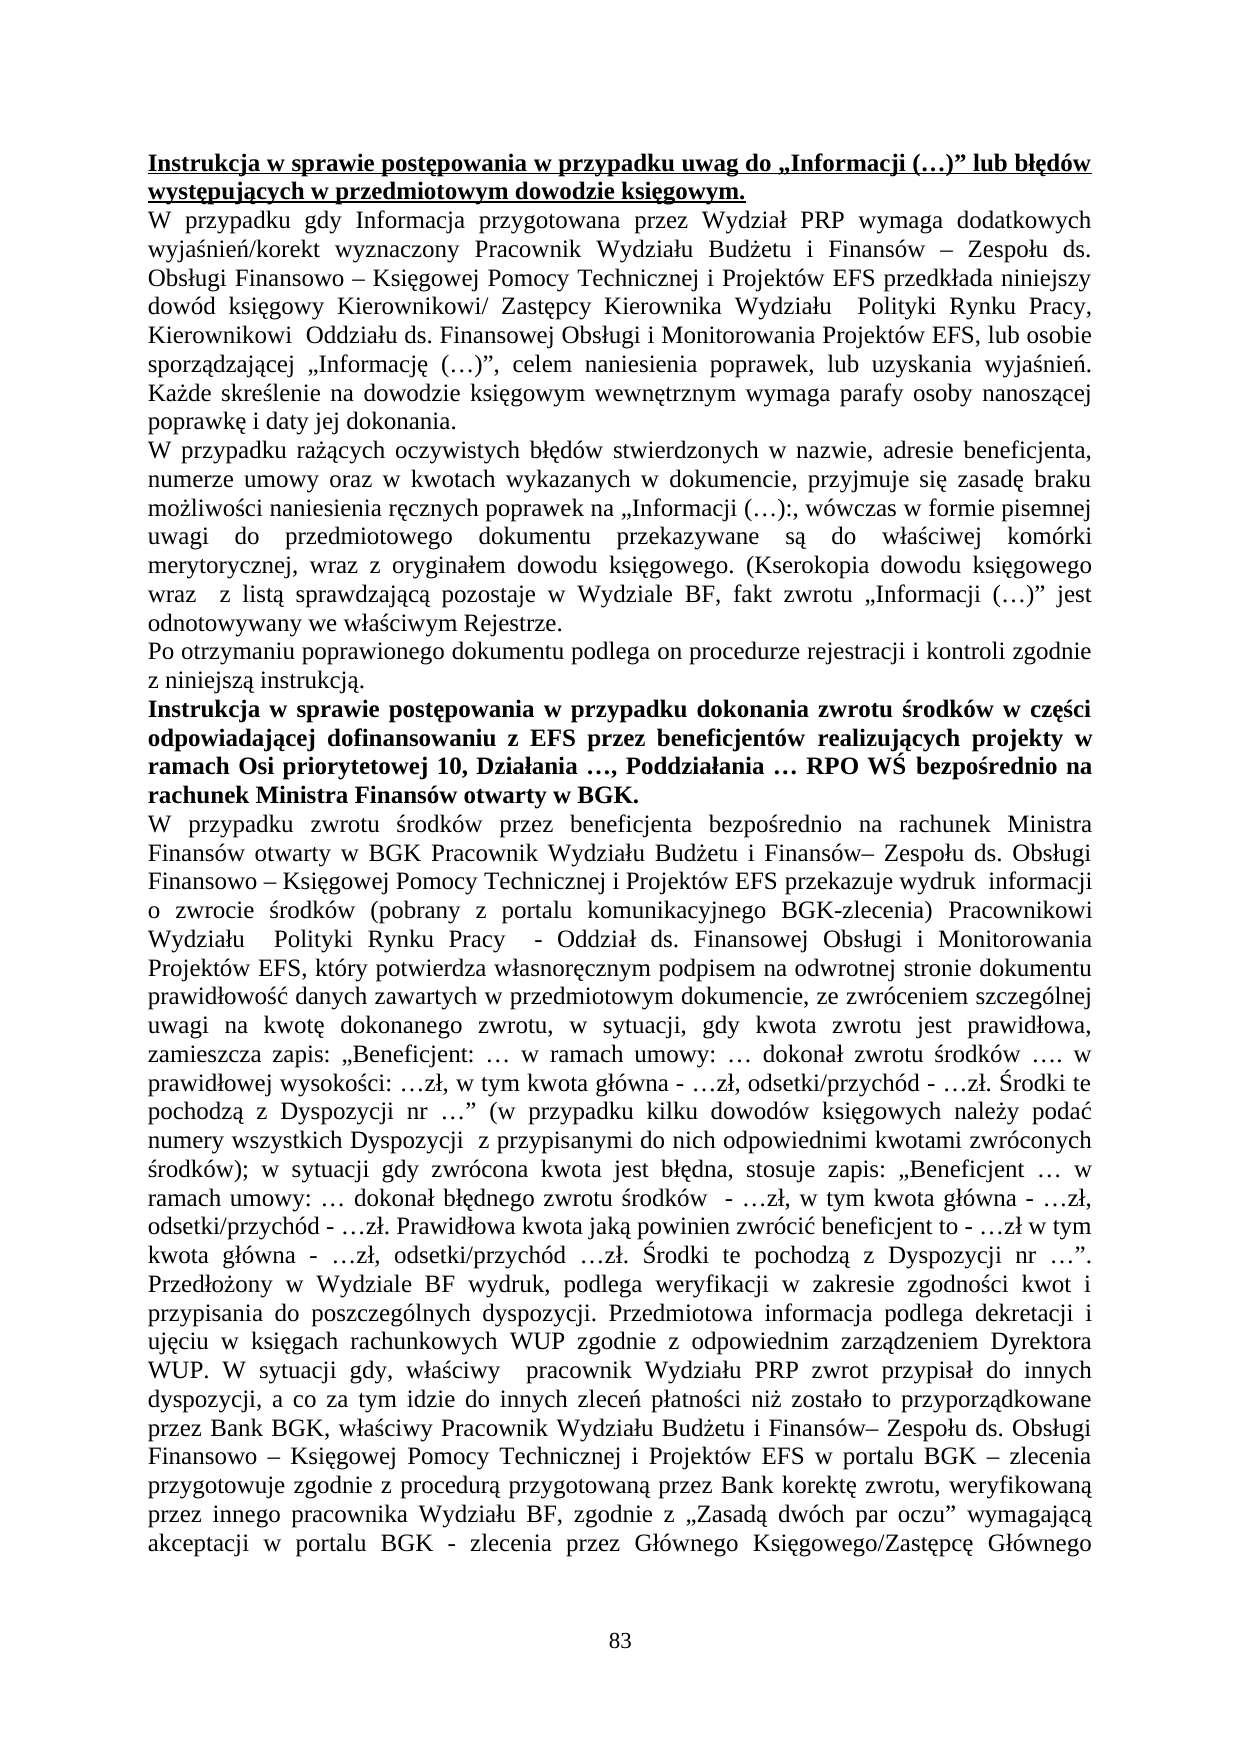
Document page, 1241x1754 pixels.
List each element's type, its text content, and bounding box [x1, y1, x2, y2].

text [148, 809, 1093, 1556]
text W przypadku rażących oczywistych błędów stwierdzonych w nazwie, adresie beneficjenta, numerze umowy oraz w kwotach wykazanych w dokumencie, przyjmuje się zasadę braku możliwości naniesienia ręcznych poprawek na „Informacji (…):, wówczas w formie pisemnej uwagi do przedmiotowego dokumentu przekazywane są do właściwej komórki merytorycznej, wraz z oryginałem dowodu księgowego. (Kserokopia dowodu księgowego wraz z listą sprawdzającą pozostaje w Wydziale BF, fakt zwrotu „Informacji (…)” jest odnotowywany we właściwym Rejestrze. [148, 435, 1093, 636]
text W przypadku gdy Informacja przygotowana przez Wydział PRP wymaga dodatkowych wyjaśnień/korekt wyznaczony Pracownik Wydziału Budżetu i Finansów – Zespołu ds. Obsługi Finansowo – Księgowej Pomocy Technicznej i Projektów EFS przedkłada niniejszy dowód księgowy Kierownikowi/ Zastępcy Kierownika Wydziału Polityki Rynku Pracy, Kierownikowi Oddziału ds. Finansowej Obsługi i Monitorowania Projektów EFS, lub osobie sporządzającej „Informację (…)”, celem naniesienia poprawek, lub uzyskania wyjaśnień. Każde skreślenie na dowodzie księgowym wewnętrznym wymaga parafy osoby nanoszącej poprawkę i daty jej dokonania. [148, 205, 1093, 435]
text Instrukcja w sprawie postępowania w przypadku dokonania zwrotu środków w części odpowiadającej dofinansowaniu z EFS przez beneficjentów realizujących projekty w ramach Osi priorytetowej 10, Działania …, Poddziałania … RPO WŚ bezpośrednio na rachunek Ministra Finansów otwarty w BGK. [148, 694, 1093, 809]
text Instrukcja w sprawie postępowania w przypadku uwag do „Informacji (…)” lub błędów występujących w przedmiotowym dowodzie księgowym. [148, 148, 1093, 205]
text Po otrzymaniu poprawionego dokumentu podlega on procedurze rejestracji i kontroli zgodnie z niniejszą instrukcją. [148, 636, 1093, 694]
